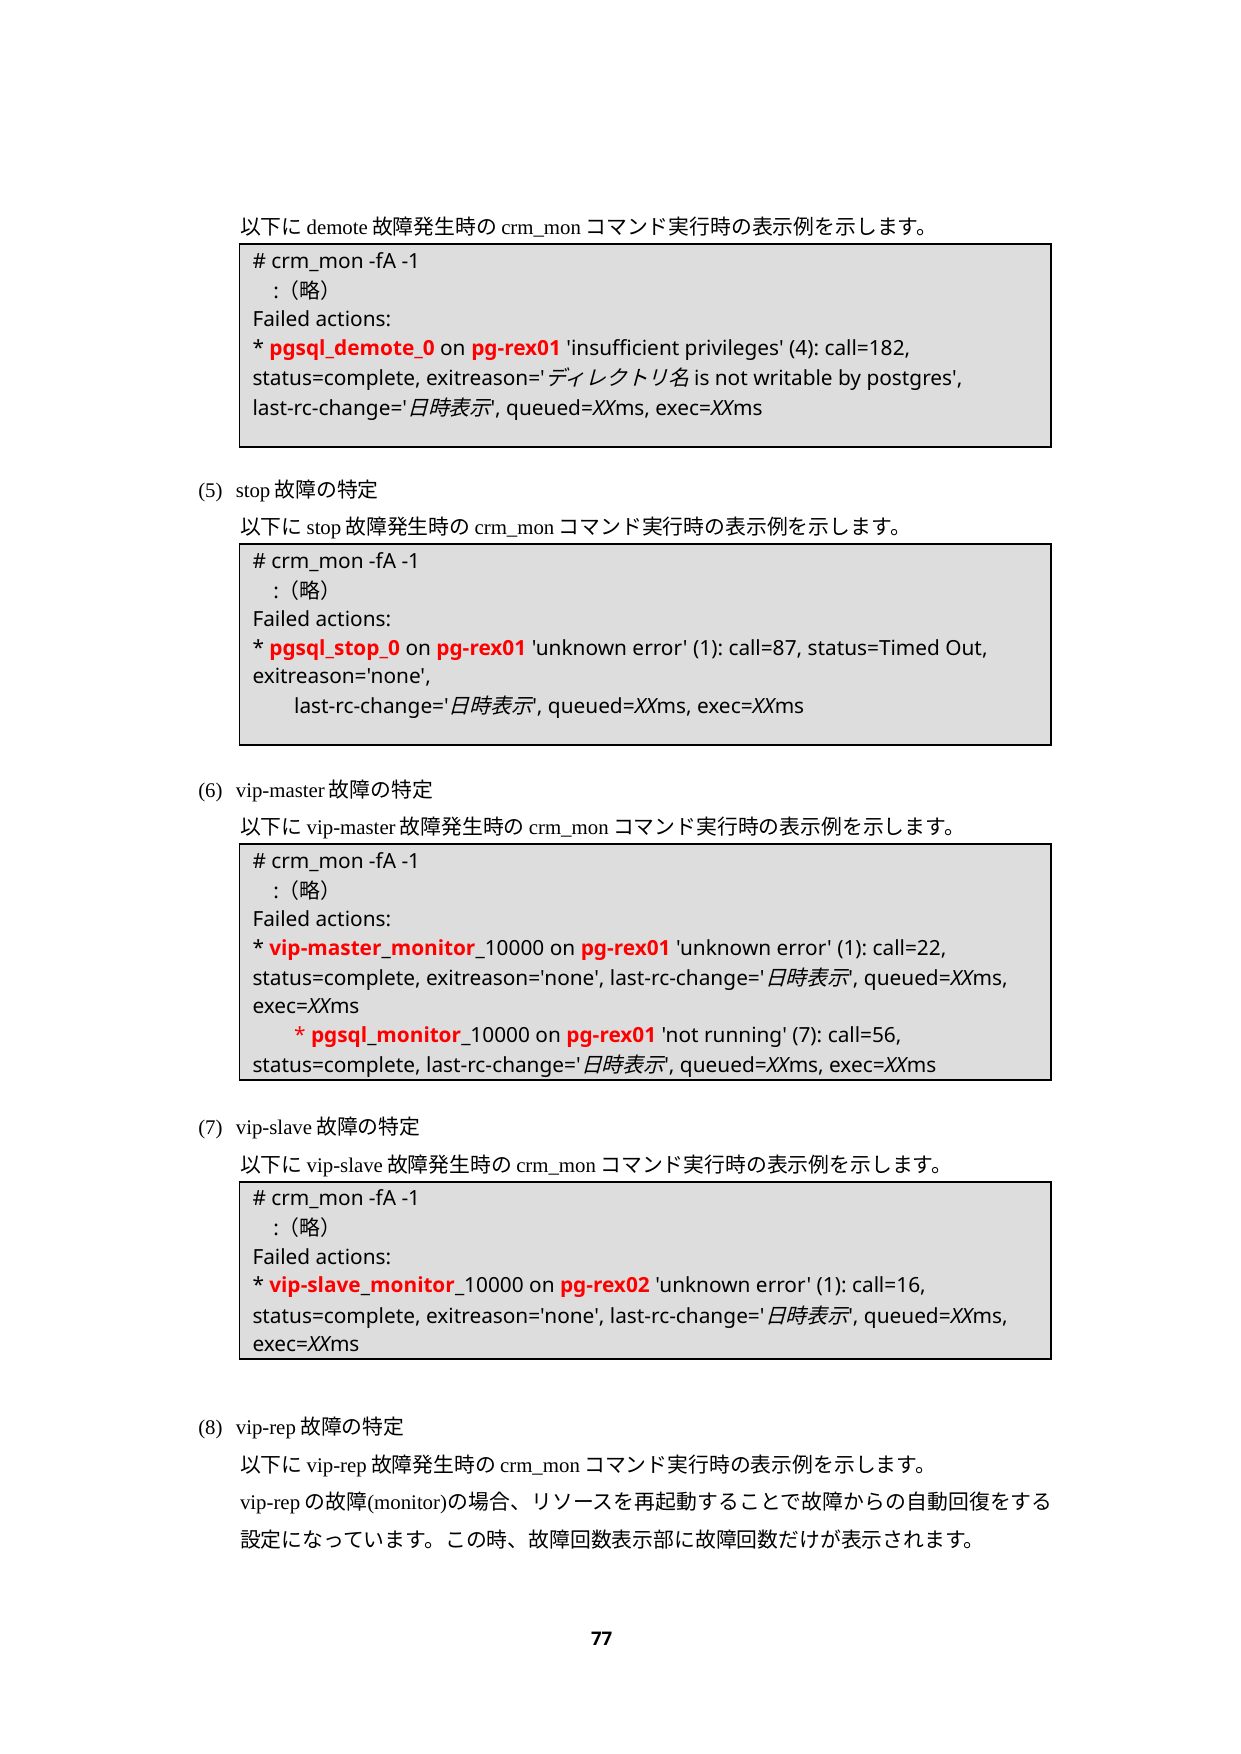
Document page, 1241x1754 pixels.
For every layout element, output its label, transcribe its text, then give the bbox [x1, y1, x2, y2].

text 以下にvip-master故障発生時のcrm_monコマンド実行時の表示例を示します。 [240, 807, 1054, 844]
list stop故障の特定 [198, 469, 1054, 507]
text 以下にdemote故障発生時のcrm_monコマンド実行時の表示例を示します。 [240, 207, 1054, 244]
text 以下にvip-slave故障発生時のcrm_monコマンド実行時の表示例を示します。 [240, 1144, 1054, 1182]
list vip-rep故障の特定 [198, 1407, 1054, 1444]
text 以下にvip-rep故障発生時のcrm_monコマンド実行時の表示例を示します。 [240, 1444, 1054, 1482]
text 以下にstop故障発生時のcrm_monコマンド実行時の表示例を示します。 [240, 507, 1054, 544]
list vip-slave故障の特定 [198, 1107, 1054, 1144]
list vip-master故障の特定 [198, 769, 1054, 807]
text vip-repの故障(monitor)の場合、リソースを再起動することで故障からの自動回復をする設定になっています。この時、故障回数表示部に故障回数だけが表示されます。 [240, 1482, 1054, 1557]
